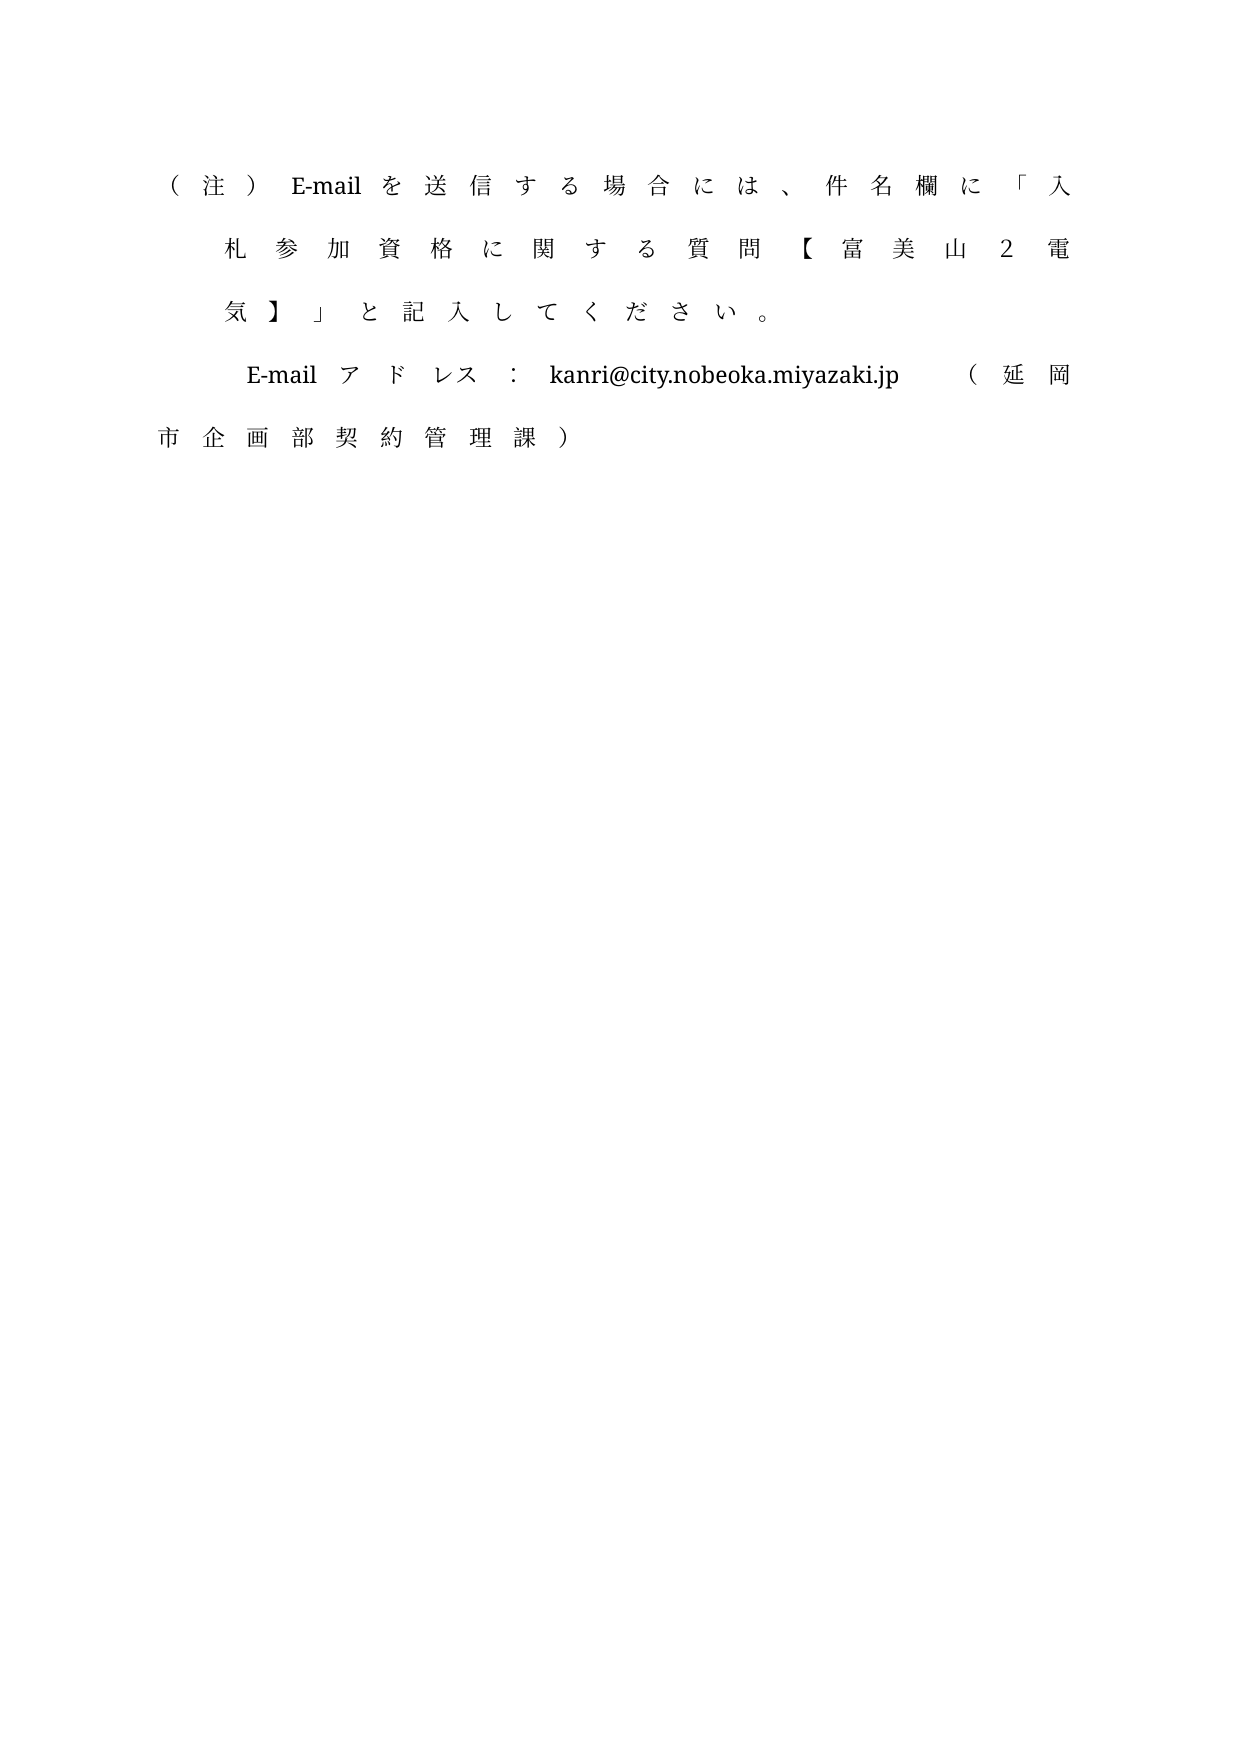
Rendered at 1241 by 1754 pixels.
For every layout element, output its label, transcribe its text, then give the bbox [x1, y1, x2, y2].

text （注）E-mailを送信する場合には、件名欄に「入札参加資格に関する質問【富美山２電気】」と記入してください。 [157, 153, 1093, 342]
text E-mailアドレス：kanri@city.nobeoka.miyazaki.jp （企画部契約管理課） [157, 342, 1093, 468]
